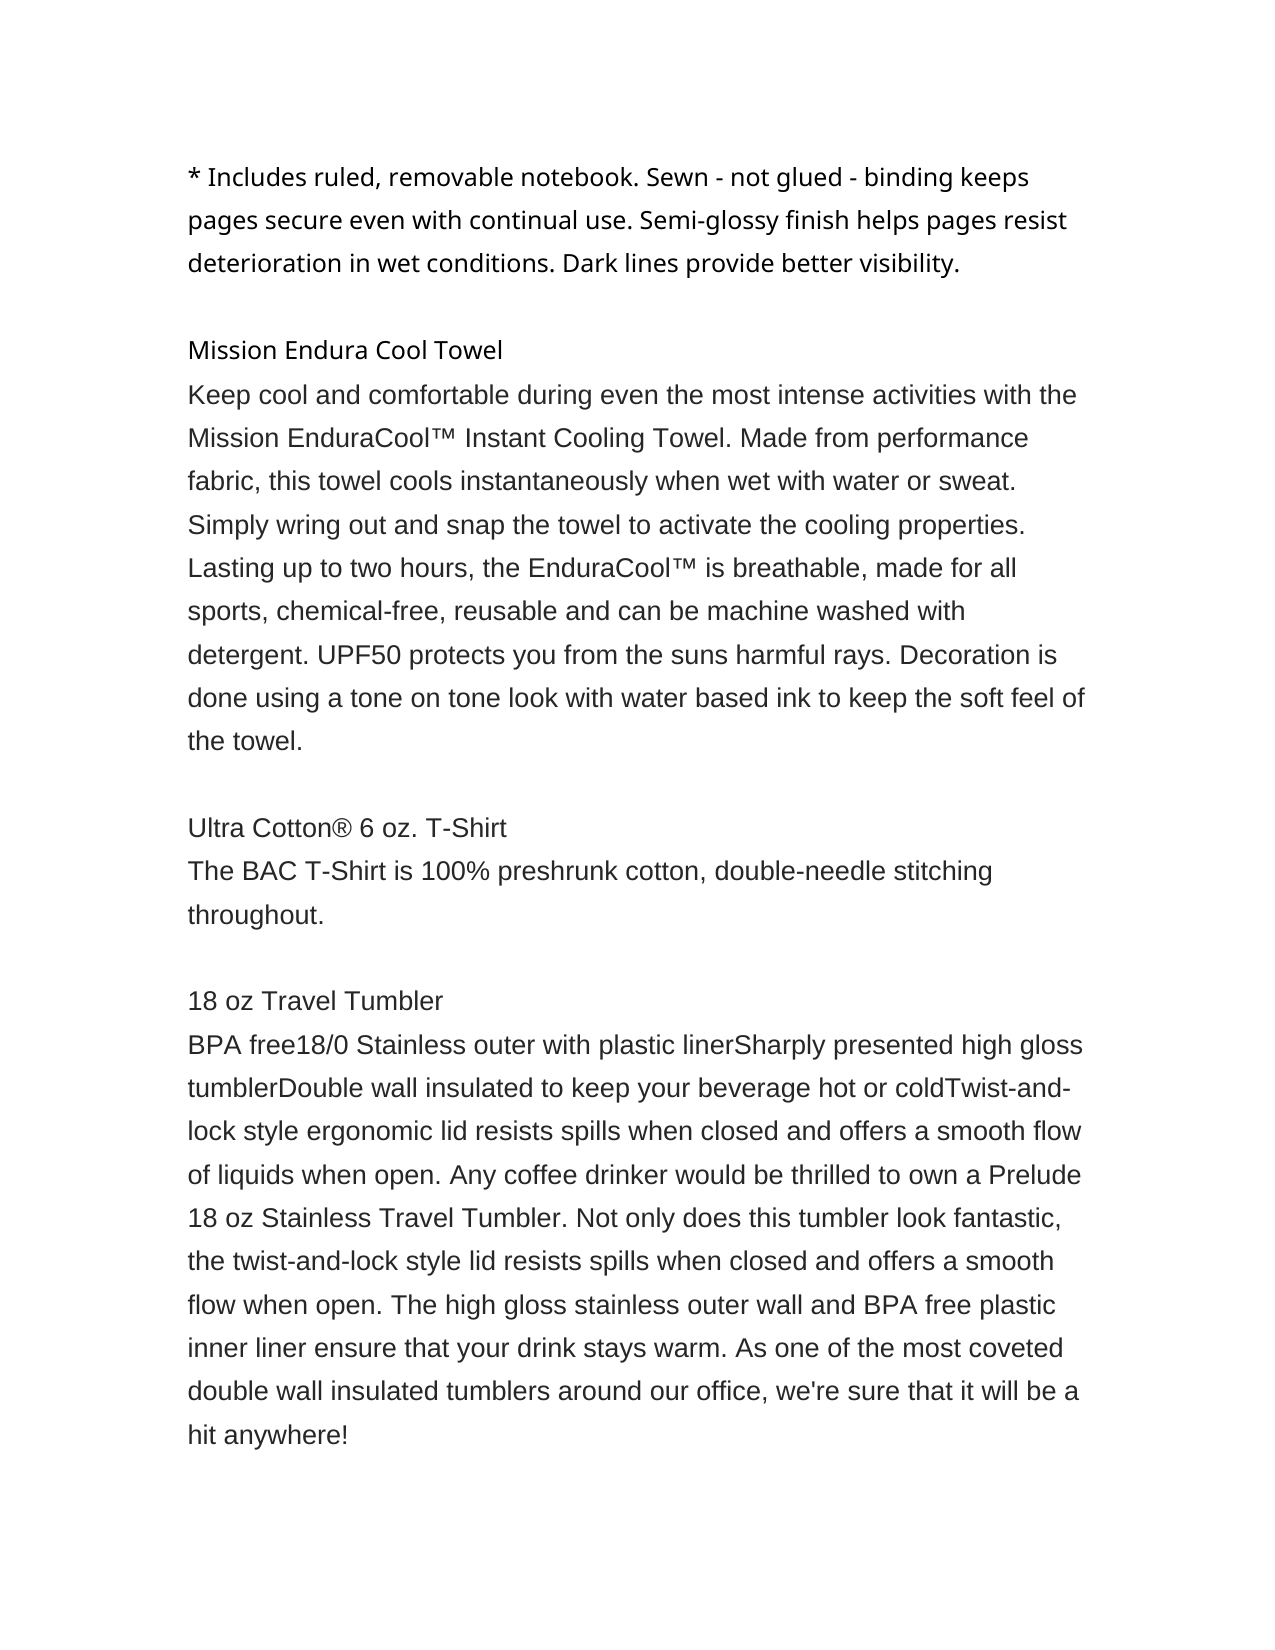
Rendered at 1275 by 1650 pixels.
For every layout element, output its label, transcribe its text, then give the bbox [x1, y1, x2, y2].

text 18 oz Travel Tumbler [187, 973, 1087, 1017]
text The BAC T-Shirt is 100% preshrunk cotton, double-needle stitching throughout. [187, 843, 1087, 930]
text * Includes ruled, removable notebook. Sewn - not glued - binding keeps pages secure even with continual use. Semi-glossy finish helps pages resist deterioration in wet conditions. Dark lines provide better visibility. [187, 150, 1087, 280]
text Mission Endura Cool Towel [187, 323, 1087, 367]
text Ultra Cotton® 6 oz. T-Shirt [187, 800, 1087, 843]
text Keep cool and comfortable during even the most intense activities with the Mission EnduraCool™ Instant Cooling Towel. Made from performance fabric, this towel cools instantaneously when wet with water or sweat. Simply wring out and snap the towel to activate the cooling properties. Lasting up to two hours, the EnduraCool™ is breathable, made for all sports, chemical-free, reusable and can be machine washed with detergent. UPF50 protects you from the suns harmful rays. Decoration is done using a tone on tone look with water based ink to keep the soft feel of the towel. [187, 367, 1087, 757]
text BPA free18/0 Stainless outer with plastic linerSharply presented high gloss tumblerDouble wall insulated to keep your beverage hot or coldTwist-and-lock style ergonomic lid resists spills when closed and offers a smooth flow of liquids when open. Any coffee drinker would be thrilled to own a Prelude 18 oz Stainless Travel Tumbler. Not only does this tumbler look fantastic, the twist-and-lock style lid resists spills when closed and offers a smooth flow when open. The high gloss stainless outer wall and BPA free plastic inner liner ensure that your drink stays warm. As one of the most coveted double wall insulated tumblers around our office, we're sure that it will be a hit anywhere! [187, 1017, 1087, 1450]
